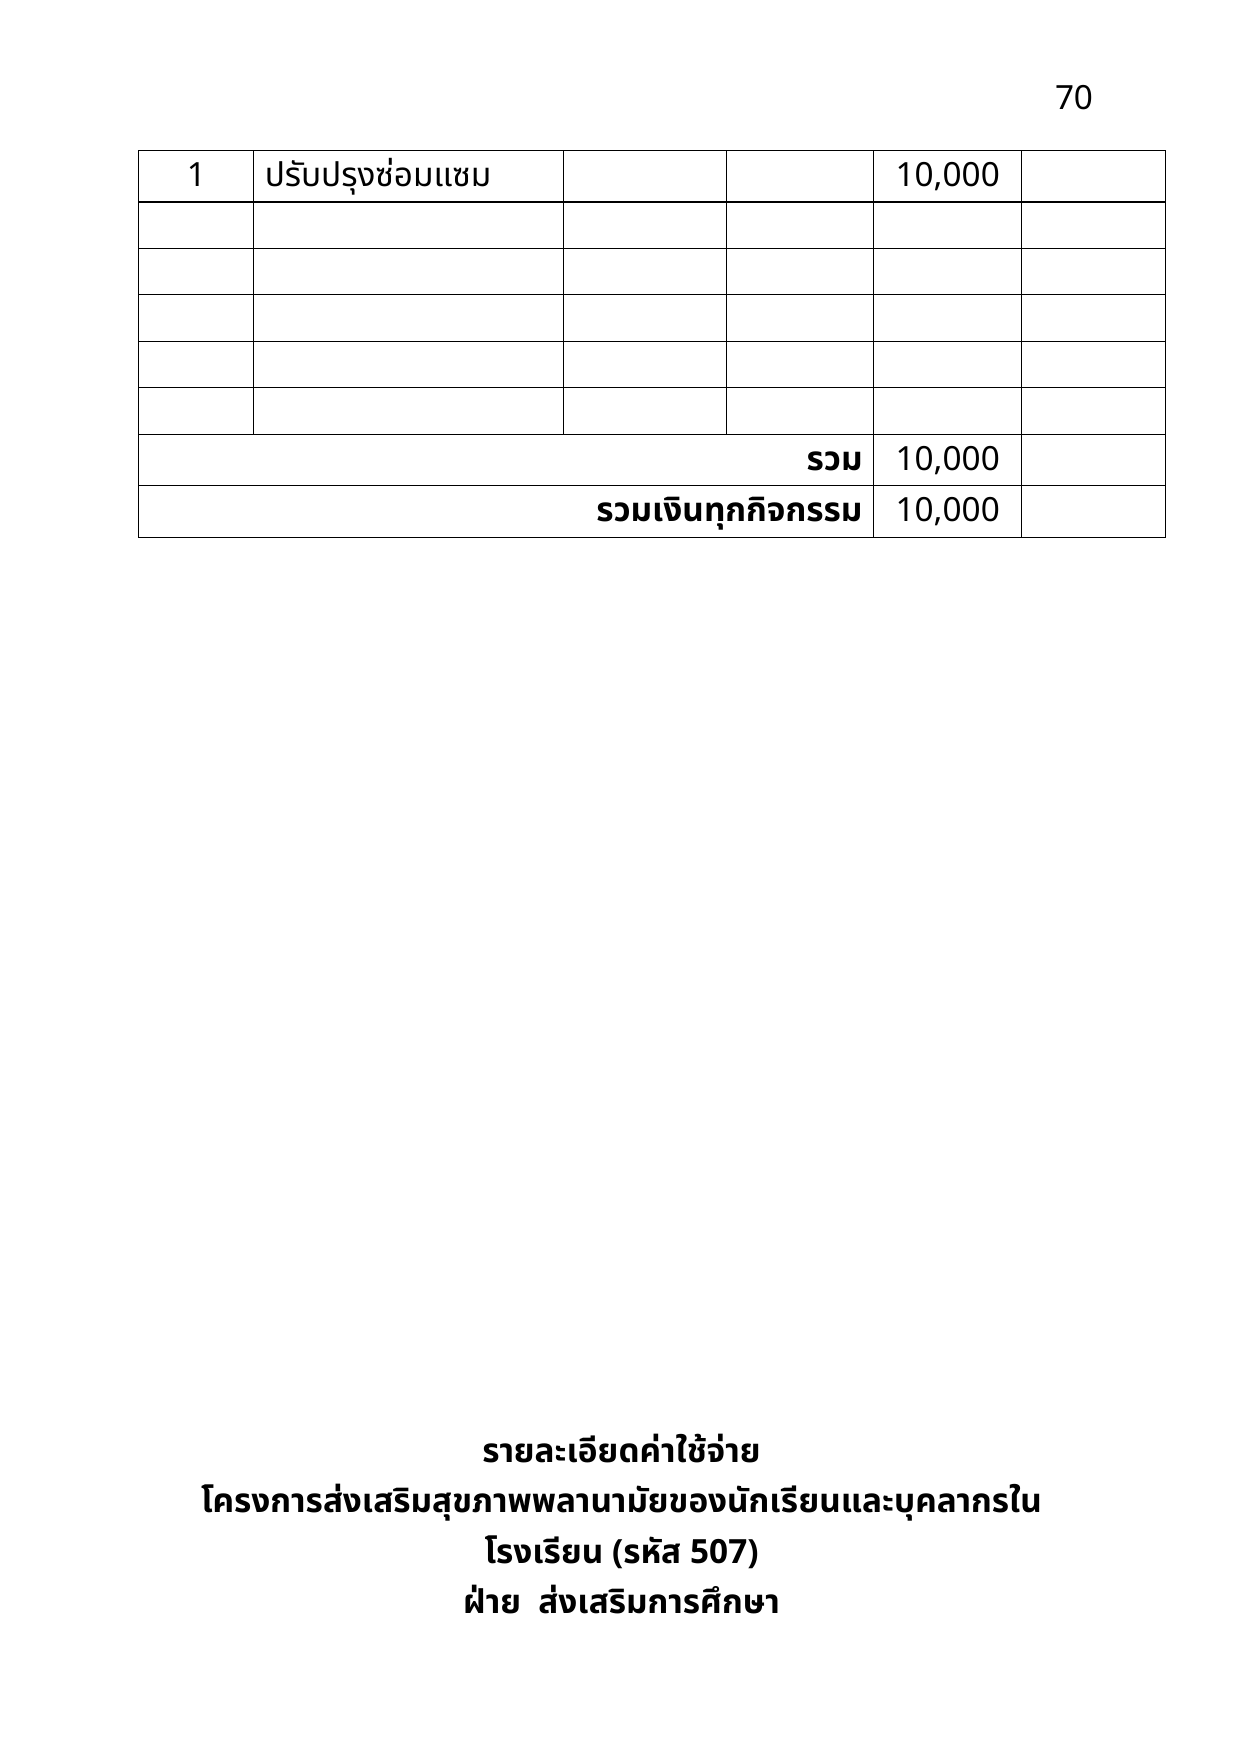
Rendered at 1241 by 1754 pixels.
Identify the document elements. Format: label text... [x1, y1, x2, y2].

table_cell [564, 295, 726, 341]
table_cell [564, 249, 726, 294]
text รายละเอียดค่าใช้จ่าย [150, 1427, 1093, 1477]
table_cell [727, 342, 873, 387]
text โครงการส่งเสริมสุขภาพพลานามัยของนักเรียนและบุคลากรในโรงเรียน (รหัส 507) [150, 1477, 1093, 1578]
table_cell [254, 249, 563, 294]
table_cell [874, 249, 1021, 294]
table_cell 10,000 [874, 151, 1021, 201]
table_cell [727, 388, 873, 434]
table_cell [874, 203, 1021, 248]
table_cell [1022, 295, 1165, 341]
table_cell [254, 203, 563, 248]
table_cell [254, 342, 563, 387]
table_cell [564, 203, 726, 248]
table_cell [139, 388, 253, 434]
table_cell รวม [139, 435, 873, 485]
table_cell ปรับปรุงซ่อมแซม [254, 151, 563, 201]
table_cell [139, 203, 253, 248]
table_cell [727, 295, 873, 341]
table_cell [564, 342, 726, 387]
table_cell [564, 151, 726, 201]
table_cell [874, 295, 1021, 341]
table_cell [727, 249, 873, 294]
table_cell [1022, 249, 1165, 294]
table_cell [1022, 486, 1165, 537]
table_cell [874, 388, 1021, 434]
table_cell 1 [139, 151, 253, 201]
table_cell [1022, 435, 1165, 485]
table_cell รวมเงินทุกกิจกรรม [139, 486, 873, 537]
table_cell [139, 295, 253, 341]
table_cell 10,000 [874, 486, 1021, 537]
table_cell [1022, 151, 1165, 201]
table_cell [727, 151, 873, 201]
table_cell [564, 388, 726, 434]
table_cell [139, 342, 253, 387]
table_cell [1022, 388, 1165, 434]
table_cell 10,000 [874, 435, 1021, 485]
table_cell [727, 203, 873, 248]
table_cell [1022, 342, 1165, 387]
table_cell [254, 388, 563, 434]
table_cell [139, 249, 253, 294]
table_cell [874, 342, 1021, 387]
table_cell [1022, 203, 1165, 248]
text ฝ่าย ส่งเสริมการศึกษา [150, 1578, 1093, 1629]
table_cell [254, 295, 563, 341]
